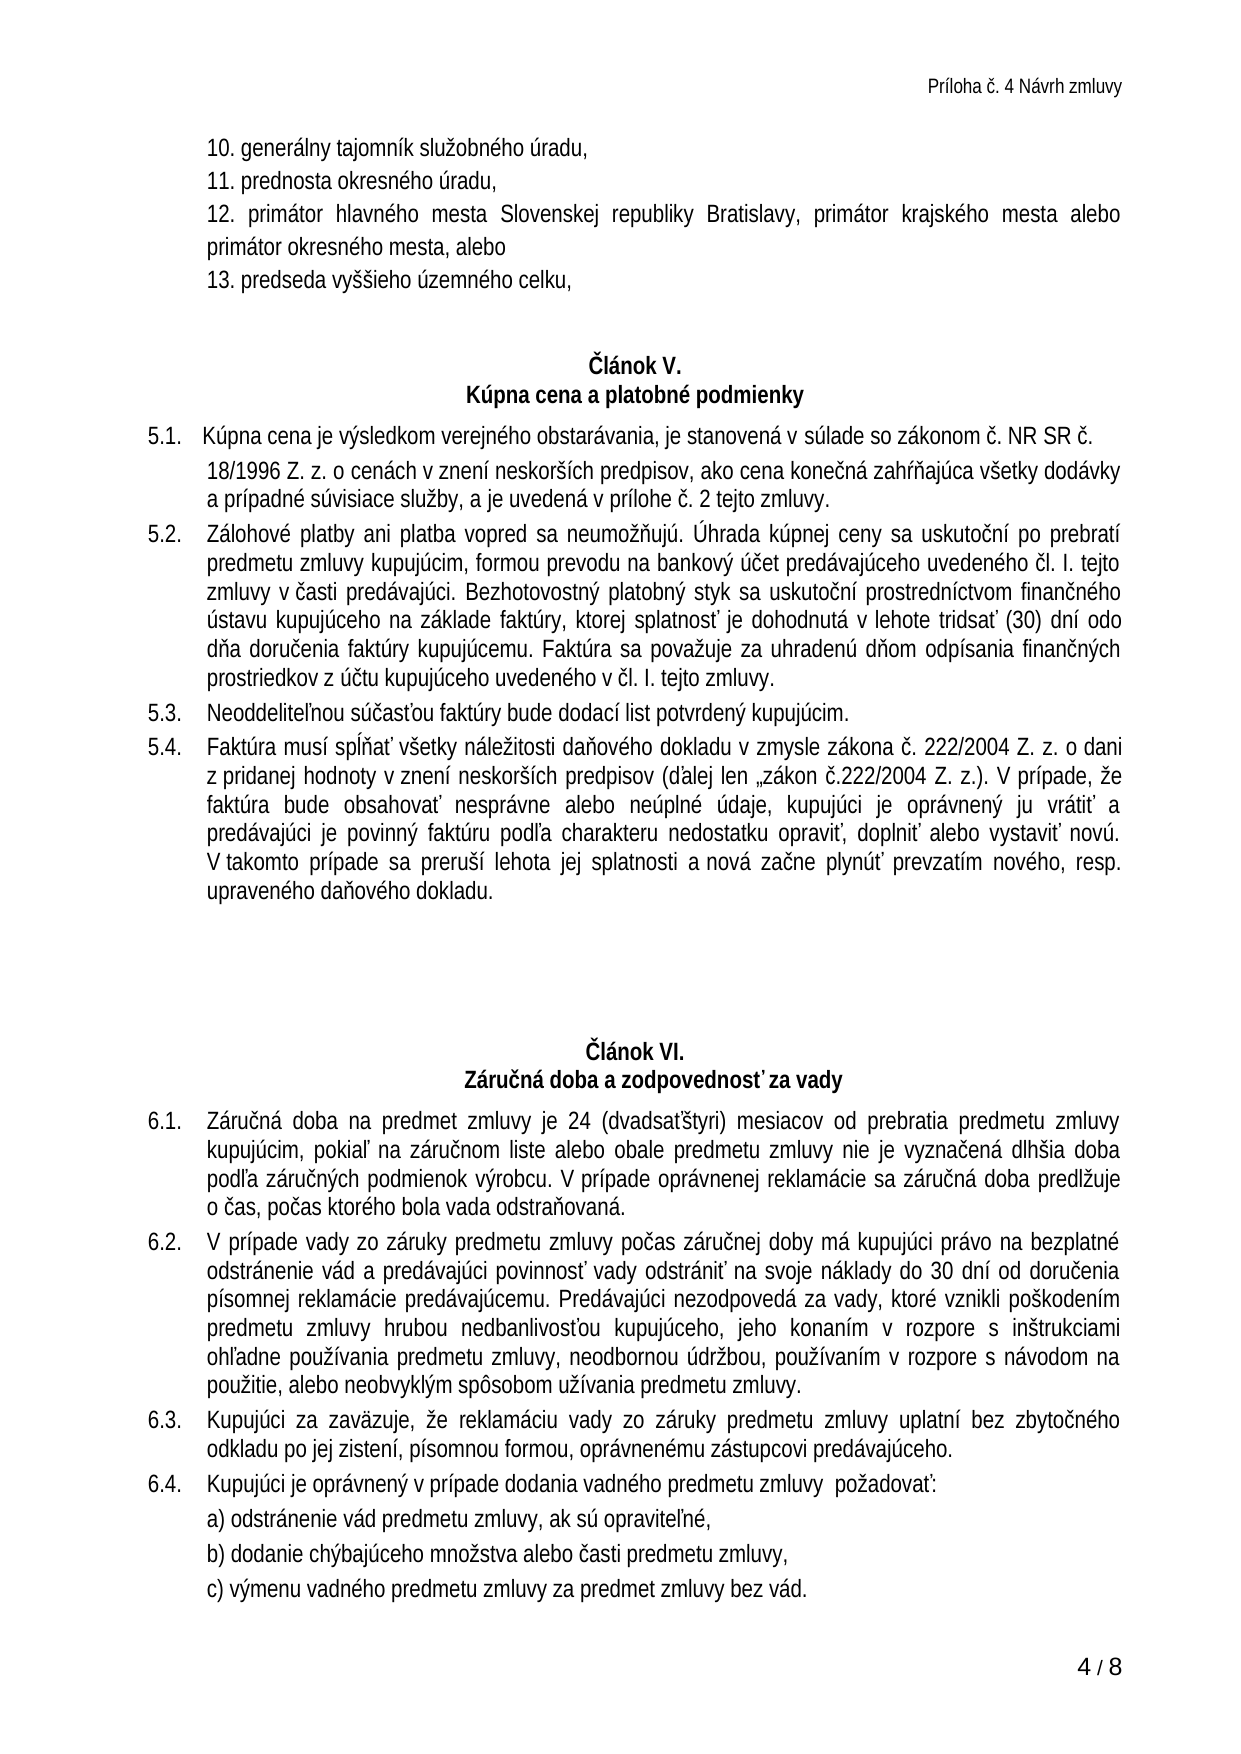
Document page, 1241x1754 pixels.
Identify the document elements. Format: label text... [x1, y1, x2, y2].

list Kupujúci za zaväzuje, že reklamáciu vady zo záruky predmetu zmluvy uplatní bez zbytočného odkladu po jej zistení, písomnou formou, oprávnenému zástupcovi predávajúceho. [148, 1405, 1122, 1463]
list a) odstránenie vád predmetu zmluvy, ak sú opraviteľné, [207, 1504, 1122, 1532]
list Neoddeliteľnou súčasťou faktúry bude dodací list potvrdený kupujúcim. [148, 697, 1122, 726]
list 10. generálny tajomník služobného úradu, [207, 133, 1122, 162]
text Záručná doba a zodpovednosť za vady [185, 1065, 1122, 1094]
list Zálohové platby ani platba vopred sa neumožňujú. Úhrada kúpnej ceny sa uskutoční po prebratí predmetu zmluvy kupujúcim, formou prevodu na bankový účet predávajúceho uvedeného čl. I. tejto zmluvy v časti predávajúci. Bezhotovostný platobný styk sa uskutoční prostredníctvom finančného ústavu kupujúceho na základe faktúry, ktorej splatnosť je dohodnutá v lehote tridsať (30) dní odo dňa doručenia faktúry kupujúcemu. Faktúra sa považuje za uhradenú dňom odpísania finančných prostriedkov z účtu kupujúceho uvedeného v čl. I. tejto zmluvy. [148, 519, 1122, 691]
list Záručná doba na predmet zmluvy je 24 (dvadsaťštyri) mesiacov od prebratia predmetu zmluvy kupujúcim, pokiaľ na záručnom liste alebo obale predmetu zmluvy nie je vyznačená dlhšia doba podľa záručných podmienok výrobcu. V prípade oprávnenej reklamácie sa záručná doba predlžuje o čas, počas ktorého bola vada odstraňovaná. [148, 1106, 1122, 1221]
list b) dodanie chýbajúceho množstva alebo časti predmetu zmluvy, [207, 1539, 1122, 1567]
list 13. predseda vyššieho územného celku, [207, 264, 1122, 293]
text Článok V. [148, 351, 1122, 380]
list V prípade vady zo záruky predmetu zmluvy počas záručnej doby má kupujúci právo na bezplatné odstránenie vád a predávajúci povinnosť vady odstrániť na svoje náklady do 30 dní od doručenia písomnej reklamácie predávajúcemu. Predávajúci nezodpovedá za vady, ktoré vznikli poškodením predmetu zmluvy hrubou nedbanlivosťou kupujúceho, jeho konaním v rozpore s inštrukciami ohľadne používania predmetu zmluvy, neodbornou údržbou, používaním v rozpore s návodom na použitie, alebo neobvyklým spôsobom užívania predmetu zmluvy. [148, 1227, 1122, 1399]
list Faktúra musí spĺňať všetky náležitosti daňového dokladu v zmysle zákona č. 222/2004 Z. z. o dani z pridanej hodnoty v znení neskorších predpisov (ďalej len „zákon č.222/2004 Z. z.). V prípade, že faktúra bude obsahovať nesprávne alebo neúplné údaje, kupujúci je oprávnený ju vrátiť a predávajúci je povinný faktúru podľa charakteru nedostatku opraviť, doplniť alebo vystaviť novú. V takomto prípade sa preruší lehota jej splatnosti a nová začne plynúť prevzatím nového, resp. upraveného daňového dokladu. [148, 732, 1122, 904]
list c) výmenu vadného predmetu zmluvy za predmet zmluvy bez vád. [207, 1573, 1122, 1602]
list 12. primátor hlavného mesta Slovenskej republiky Bratislavy, primátor krajského mesta alebo primátor okresného mesta, alebo [207, 199, 1122, 260]
list 11. prednosta okresného úradu, [207, 166, 1122, 194]
list 18/1996 Z. z. o cenách v znení neskorších predpisov, ako cena konečná zahŕňajúca všetky dodávky a prípadné súvisiace služby, a je uvedená v prílohe č. 2 tejto zmluvy. [207, 456, 1122, 513]
list Kúpna cena je výsledkom verejného obstarávania, je stanovená v súlade so zákonom č. NR SR č. [148, 421, 1122, 449]
list Kupujúci je oprávnený v prípade dodania vadného predmetu zmluvy požadovať: [148, 1469, 1122, 1497]
text Kúpna cena a platobné podmienky [148, 380, 1122, 408]
text Článok VI. [148, 1037, 1122, 1065]
